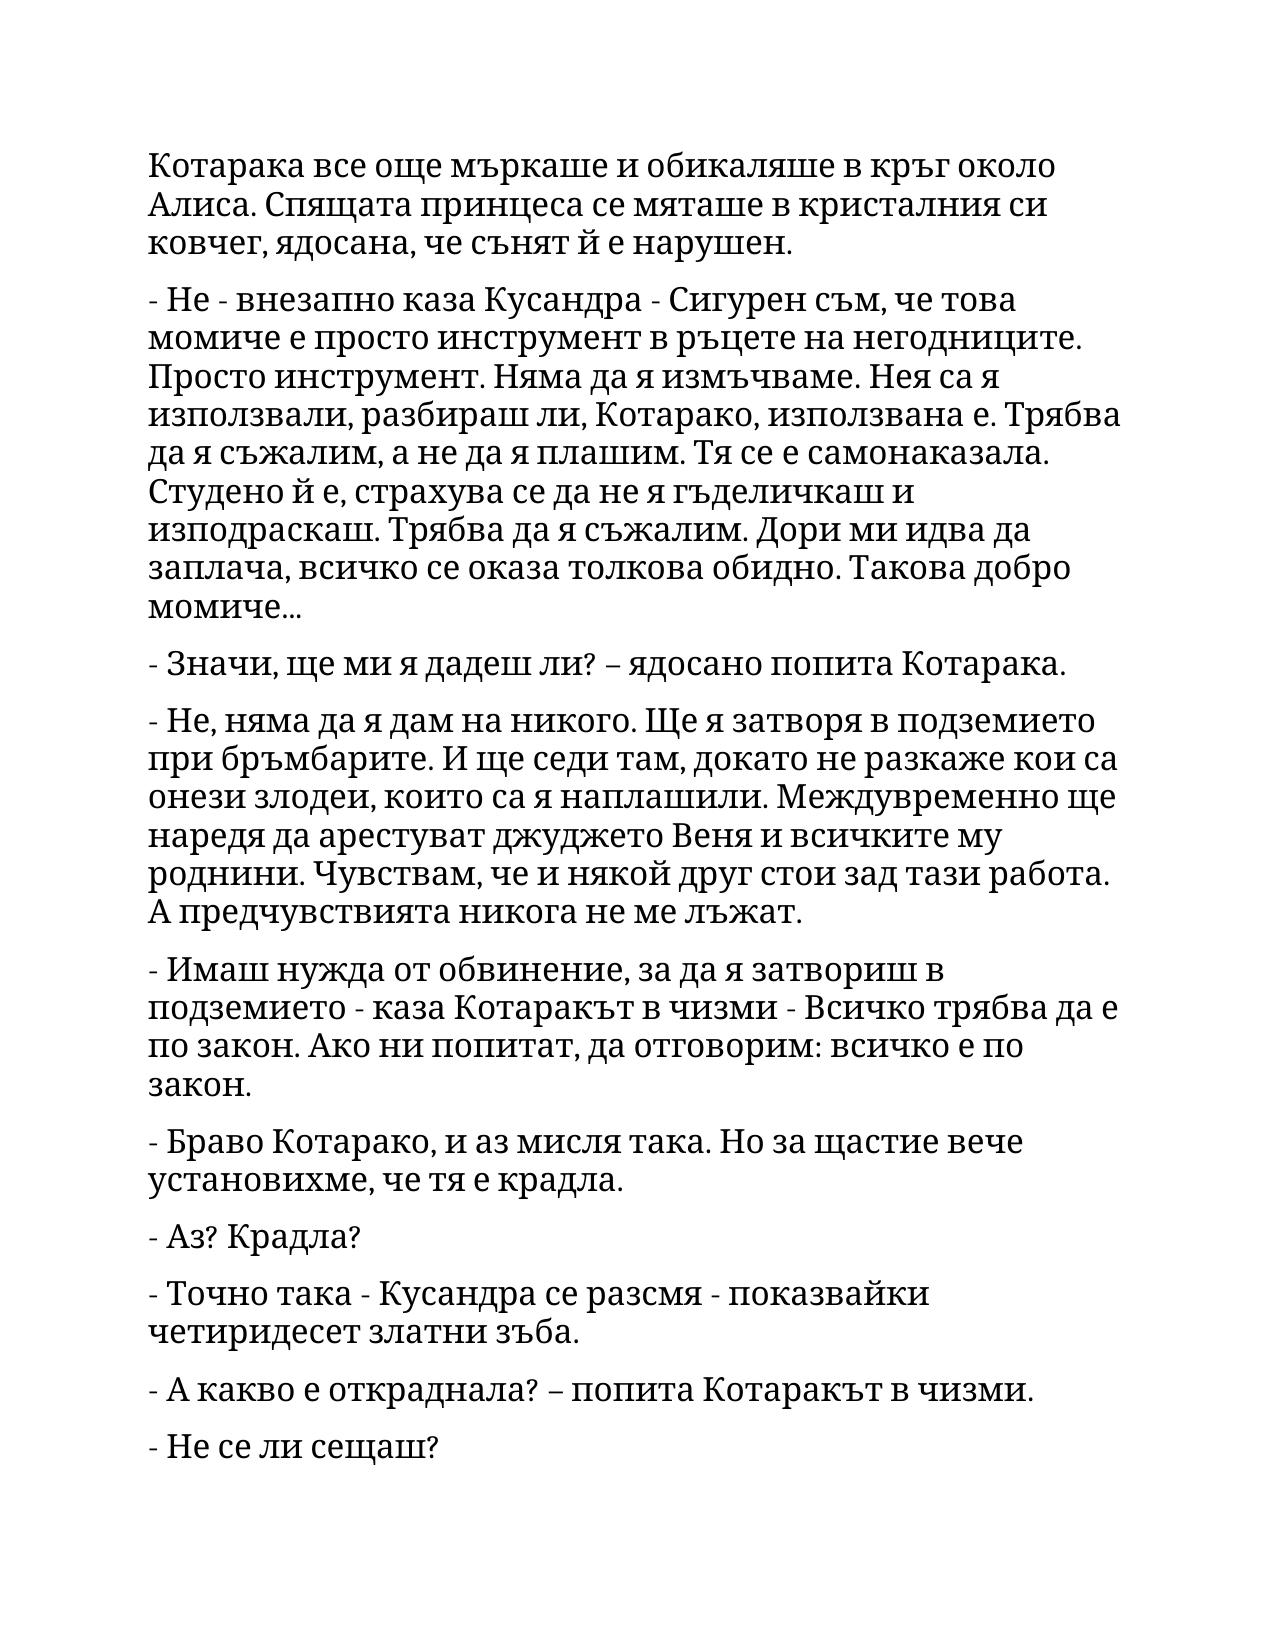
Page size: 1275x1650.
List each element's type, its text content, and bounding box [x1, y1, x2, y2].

text - Имаш нужда от обвинение, за да я затвориш в подземието - каза Котаракът в чизми - Всичко трябва да е по закон. Ако ни попитат, да отговорим: всичко е по закон. [148, 951, 1127, 1104]
text - Не, няма да я дам на никого. Ще я затворя в подземието при бръмбарите. И ще седи там, докато не разкаже кои са онези злодеи, които са я наплашили. Междувременно ще наредя да арестуват джуджето Веня и всичките му роднини. Чувствам, че и някой друг стои зад тази работа. А предчувствията никога не ме лъжат. [148, 702, 1127, 932]
text - Точно така - Кусандра се разсмя - показвайки четиридесет златни зъба. [148, 1276, 1127, 1352]
text - Значи, ще ми я дадеш ли? – ядосано попита Котарака. [148, 645, 1127, 683]
text - Не - внезапно каза Кусандра - Сигурен съм, че това момиче е просто инструмент в ръцете на негодниците. Просто инструмент. Няма да я измъчваме. Нея са я използвали, разбираш ли, Котарако, използвана е. Трябва да я съжалим, а не да я плашим. Тя се е самонаказала. Студено й е, страхува се да не я гъделичкаш и изподраскаш. Трябва да я съжалим. Дори ми идва да заплача, всичко се оказа толкова обидно. Такова добро момиче... [148, 281, 1127, 626]
text - А какво е откраднала? – попита Котаракът в чизми. [148, 1371, 1127, 1409]
text - Аз? Крадла? [148, 1218, 1127, 1257]
text - Не се ли сещаш? [148, 1428, 1127, 1466]
text Котарака все още мъркаше и обикаляше в кръг около Алиса. Спящата принцеса се мяташе в кристалния си ковчег, ядосана, че сънят й е нарушен. [148, 148, 1127, 263]
text - Браво Котарако, и аз мисля така. Но за щастие вече установихме, че тя е крадла. [148, 1123, 1127, 1200]
